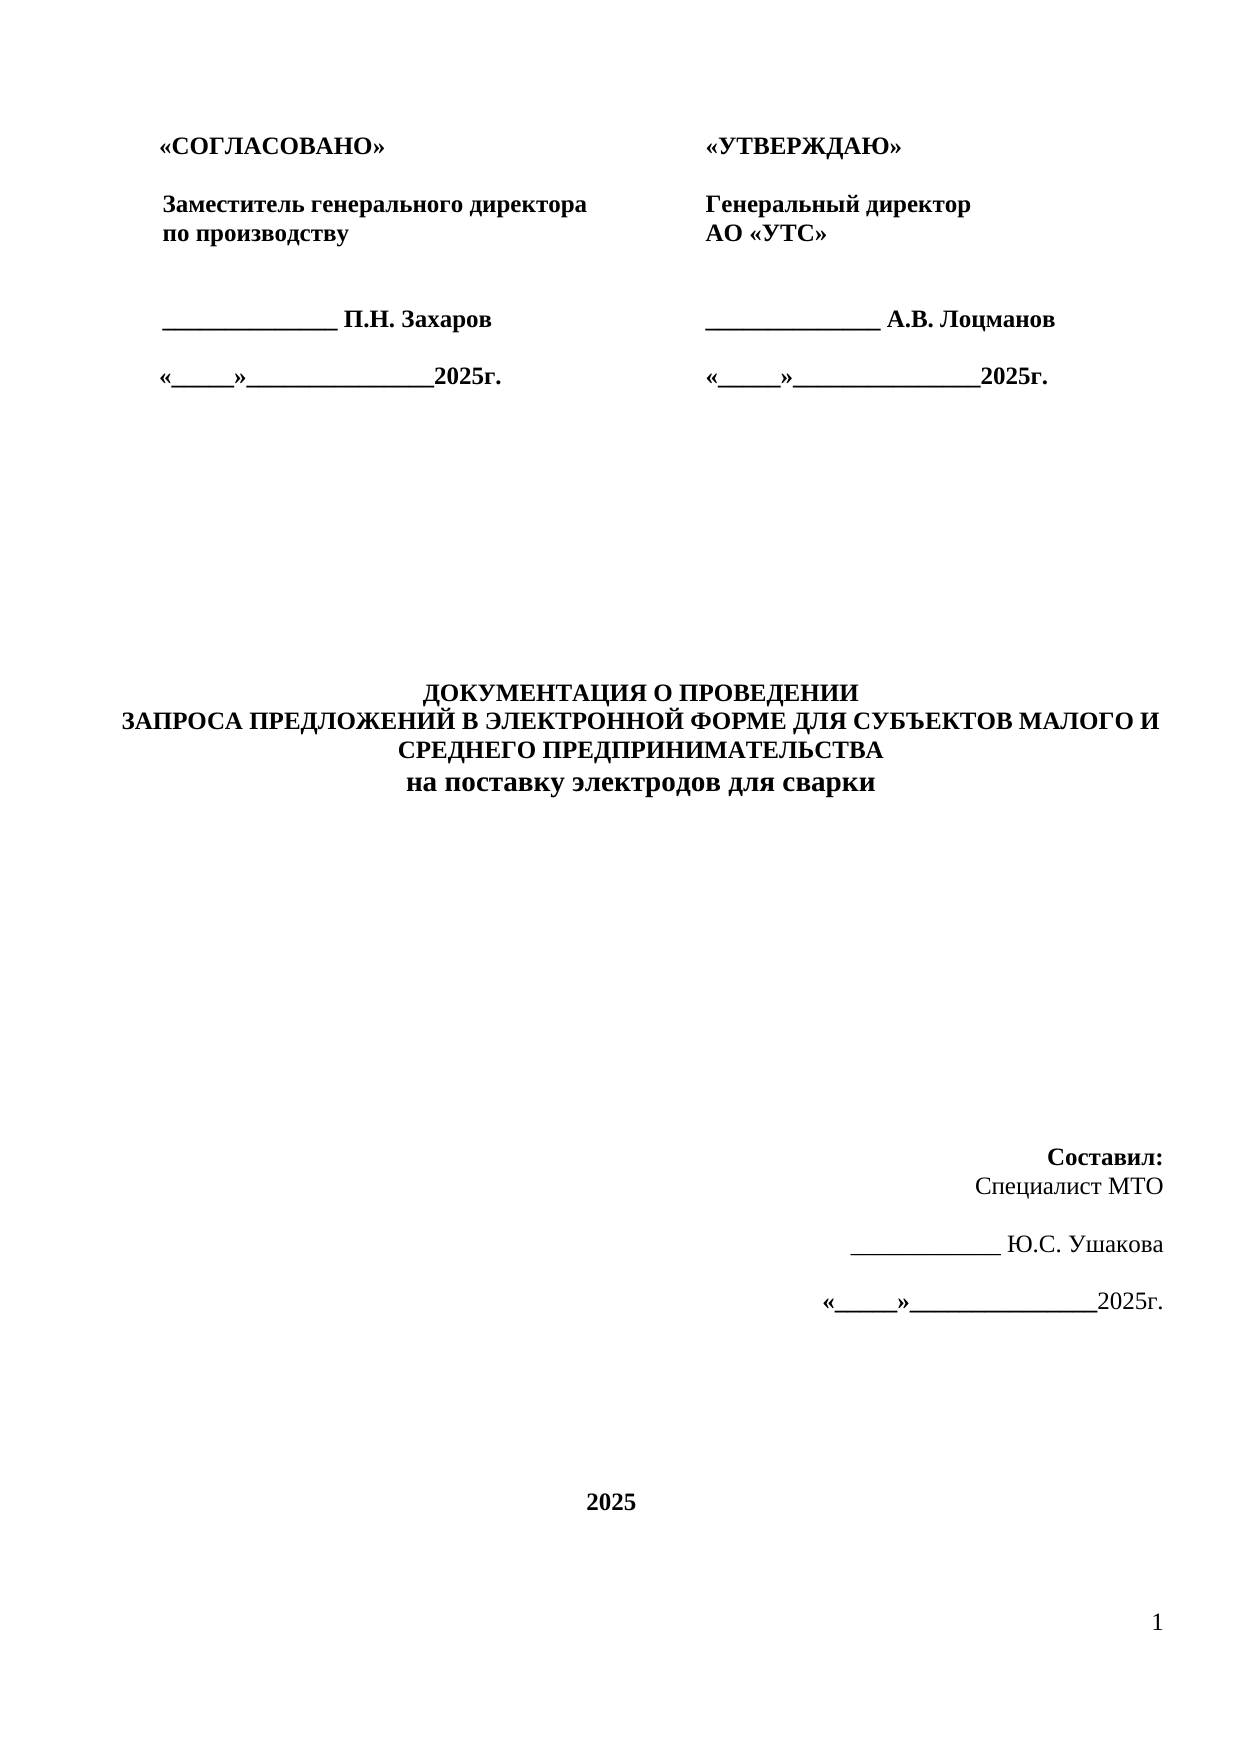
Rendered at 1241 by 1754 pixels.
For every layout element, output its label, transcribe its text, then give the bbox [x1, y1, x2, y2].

text ДОКУМЕНТАЦИЯ О ПРОВЕДЕНИИ [118, 678, 1163, 706]
text ____________ Ю.С. Ушакова [118, 1229, 1163, 1257]
text «_____»_______________2025г. [59, 1286, 1163, 1315]
text 2025 [59, 1487, 1163, 1516]
text ЗАПРОСА ПРЕДЛОЖЕНИЙ В ЭЛЕКТРОННОЙ ФОРМЕ ДЛЯ СУБЪЕКТОВ МАЛОГО И СРЕДНЕГО ПРЕДПРИНИМАТЕЛЬСТВА [118, 706, 1163, 764]
text Составил: [118, 1142, 1163, 1171]
table_header «СОГЛАСОВАНО» Заместитель генерального директора по производству ______________ П.Н. Захаров «_____»_______________2025г. [148, 131, 694, 419]
text на поставку электродов для сварки [118, 764, 1163, 797]
text Специалист МТО [118, 1171, 1163, 1200]
table_header «УТВЕРЖДАЮ» Генеральный директор АО «УТС» ______________ А.В. Лоцманов «_____»_______________2025г. [694, 131, 1226, 419]
